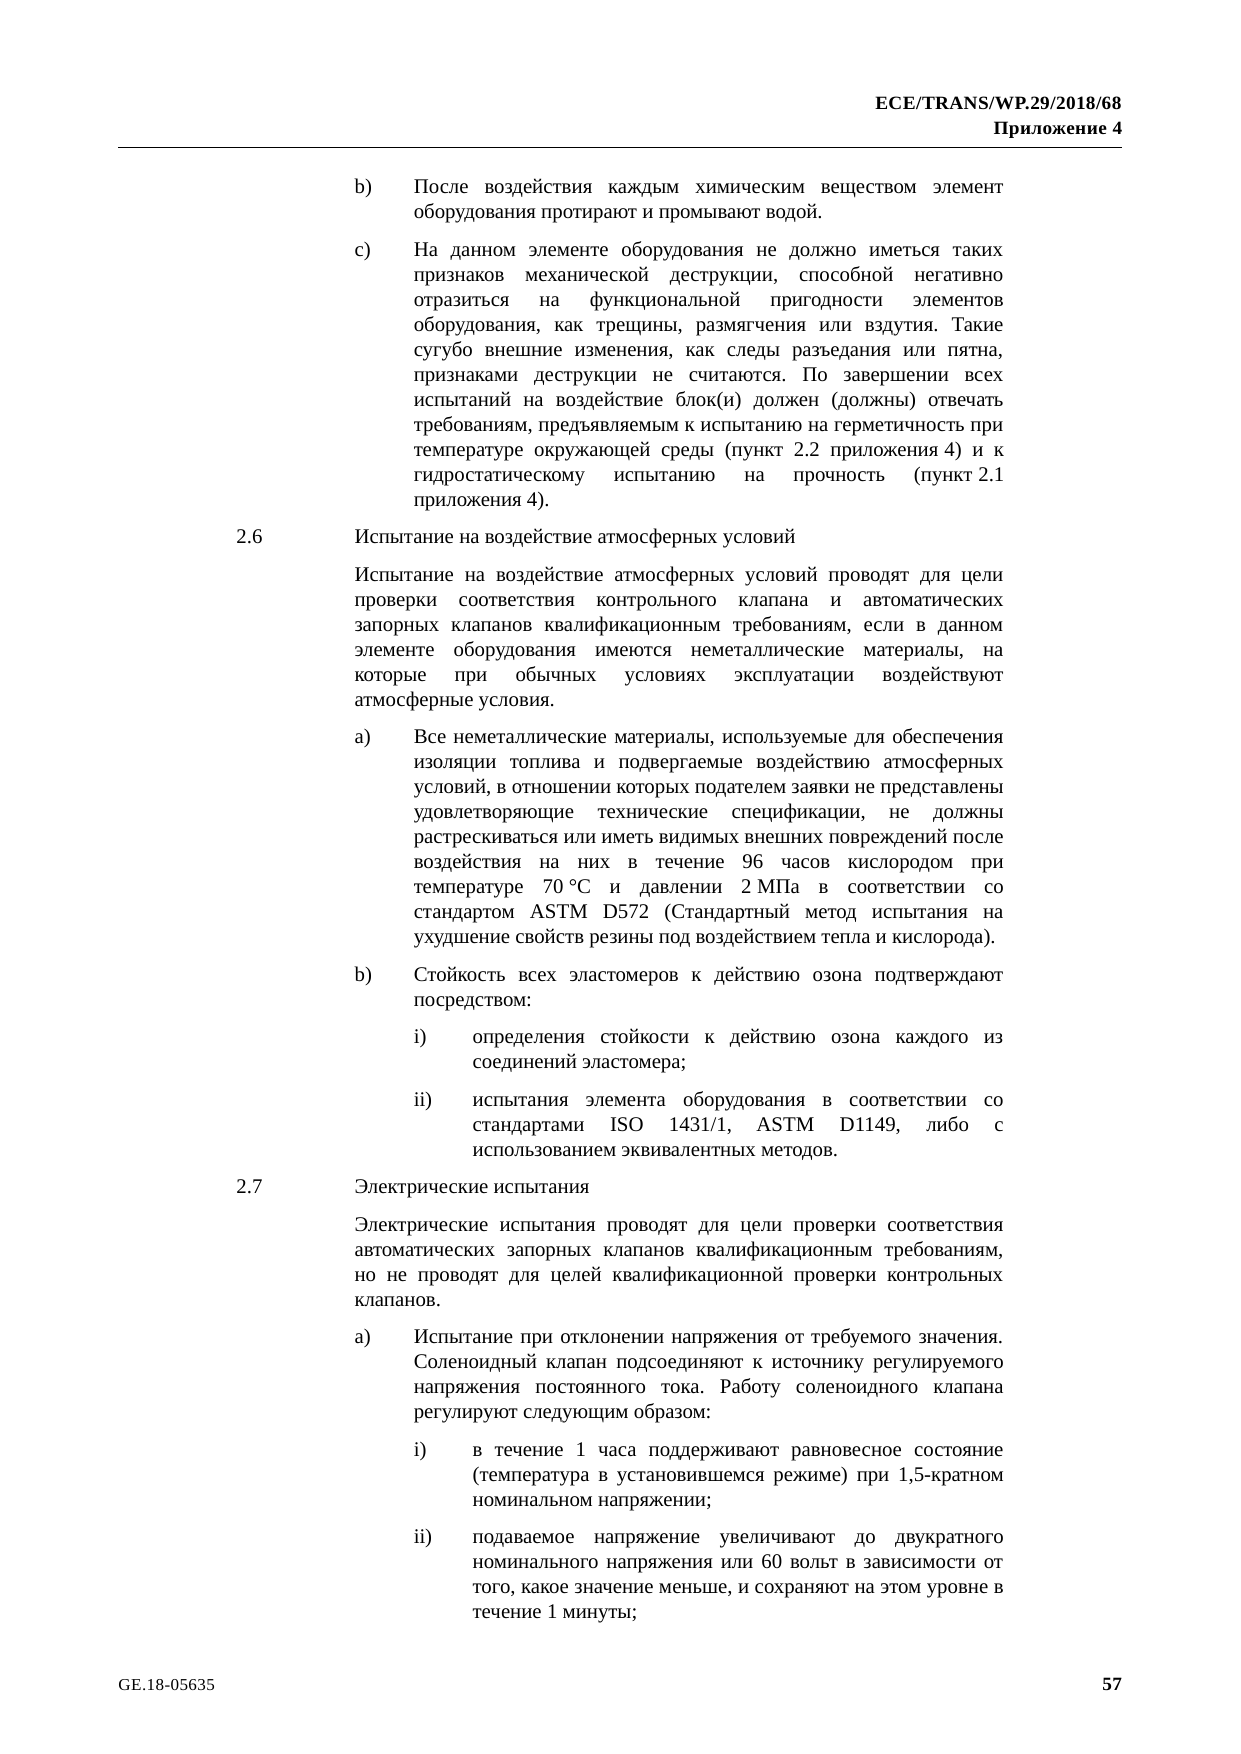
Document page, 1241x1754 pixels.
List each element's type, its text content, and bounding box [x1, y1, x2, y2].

text Электрические испытания проводят для цели проверки соответствия автоматических запорных клапанов квалификационным требованиям, но не проводят для целей квалификационной проверки контрольных клапанов. [236, 1211, 1004, 1311]
text 2.6 Испытание на воздействие атмосферных условий [236, 523, 1004, 548]
text 2.7 Электрические испытания [236, 1173, 1004, 1198]
text c) На данном элементе оборудования не должно иметься таких признаков механической деструкции, способной негативно отразиться на функциональной пригодности элементов оборудования, как трещины, размягчения или вздутия. Такие сугубо внешние изменения, как следы разъедания или пятна, признаками деструкции не считаются. По завершении всех испытаний на воздействие блок(и) должен (должны) отвечать требованиям, предъявляемым к испытанию на герметичность при температуре окружающей среды (пункт 2.2 приложения 4) и к гидростатическому испытанию на прочность (пункт 2.1 приложения 4). [236, 236, 1004, 511]
text ii) подаваемое напряжение увеличивают до двукратного номинального напряжения или 60 вольт в зависимости от того, какое значение меньше, и сохраняют на этом уровне в течение 1 минуты; [236, 1523, 1004, 1623]
text i) в течение 1 часа поддерживают равновесное состояние (температура в установившемся режиме) при 1,5-кратном номинальном напряжении; [236, 1436, 1004, 1511]
text a) Все неметаллические материалы, используемые для обеспечения изоляции топлива и подвергаемые воздействию атмосферных условий, в отношении которых подателем заявки не представлены удовлетворяющие технические спецификации, не должны растрескиваться или иметь видимых внешних повреждений после воздействия на них в течение 96 часов кислородом при температуре 70 °C и давлении 2 МПа в соответствии со стандартом ASTM D572 (Стандартный метод испытания на ухудшение свойств резины под воздействием тепла и кислорода). [236, 723, 1004, 948]
text i) определения стойкости к действию озона каждого из соединений эластомера; [236, 1023, 1004, 1073]
text Испытание на воздействие атмосферных условий проводят для цели проверки соответствия контрольного клапана и автоматических запорных клапанов квалификационным требованиям, если в данном элементе оборудования имеются неметаллические материалы, на которые при обычных условиях эксплуатации воздействуют атмосферные условия. [236, 561, 1004, 711]
text a) Испытание при отклонении напряжения от требуемого значения. Соленоидный клапан подсоединяют к источнику регулируемого напряжения постоянного тока. Работу соленоидного клапана регулируют следующим образом: [236, 1323, 1004, 1423]
text ii) испытания элемента оборудования в соответствии со стандартами ISO 1431/1, ASTM D1149, либо с использованием эквивалентных методов. [236, 1086, 1004, 1161]
text b) После воздействия каждым химическим веществом элемент оборудования протирают и промывают водой. [236, 173, 1004, 223]
text b) Стойкость всех эластомеров к действию озона подтверждают посредством: [236, 961, 1004, 1011]
